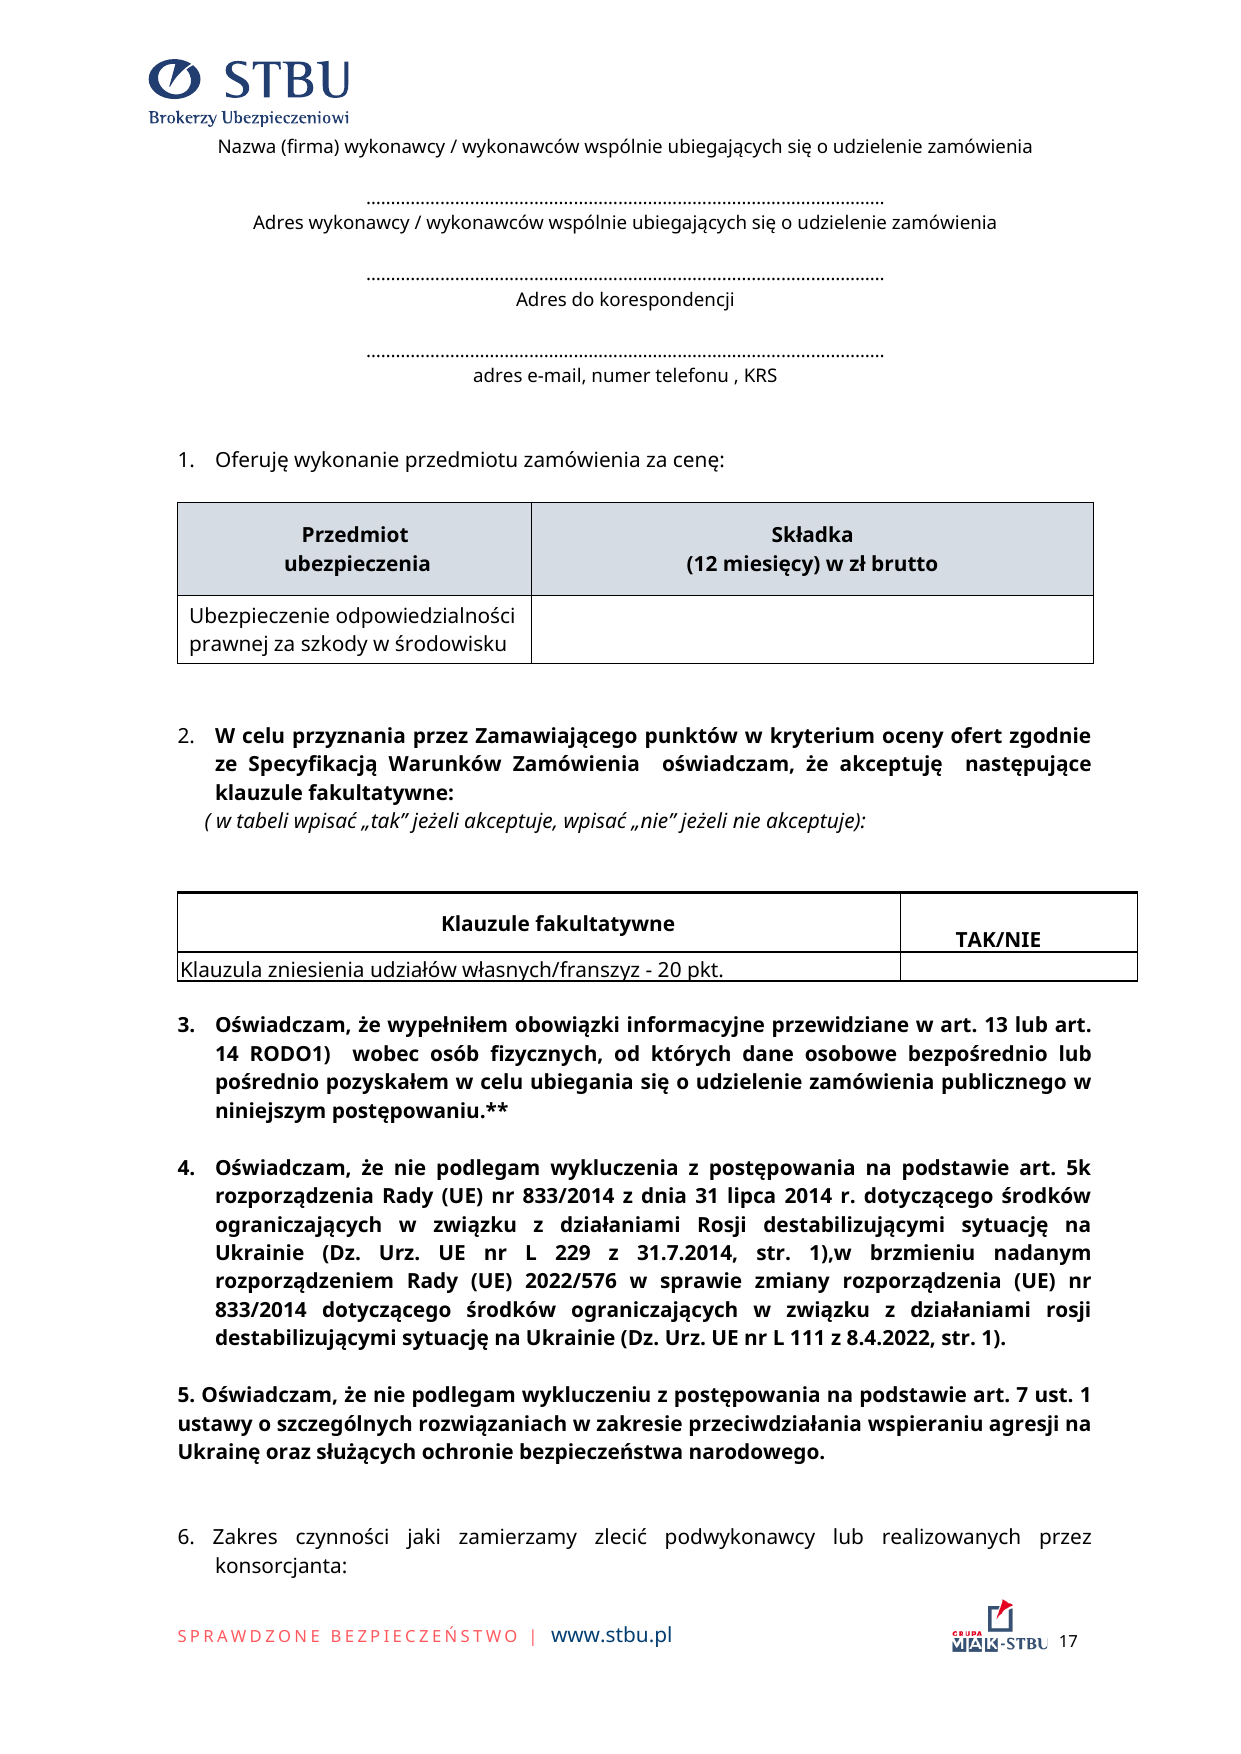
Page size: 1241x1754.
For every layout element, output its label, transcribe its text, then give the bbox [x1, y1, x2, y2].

list Oświadczam, że nie podlegam wykluczenia z postępowania na podstawie art. 5k rozporządzenia Rady (UE) nr 833/2014 z dnia 31 lipca 2014 r. dotyczącego środków ograniczających w związku z działaniami Rosji destabilizującymi sytuację na Ukrainie (Dz. Urz. UE nr L 229 z 31.7.2014, str. 1),w brzmieniu nadanym rozporządzeniem Rady (UE) 2022/576 w sprawie zmiany rozporządzenia (UE) nr 833/2014 dotyczącego środków ograniczających w związku z działaniami rosji destabilizującymi sytuację na Ukrainie (Dz. Urz. UE nr L 111 z 8.4.2022, str. 1). [177, 1153, 1092, 1352]
table_header [901, 894, 1137, 921]
table_cell Klauzula zniesienia udziałów własnych/franszyz - 20 pkt. [178, 953, 900, 980]
text Adres do korespondencji [177, 286, 1073, 312]
text adres e-mail, numer telefonu , KRS [177, 363, 1073, 388]
text ( w tabeli wpisać „tak” jeżeli akceptuje, wpisać „nie” jeżeli nie akceptuje): [177, 806, 1092, 834]
list Oferuję wykonanie przedmiotu zamówienia za cenę: [177, 445, 1092, 473]
list W celu przyznania przez Zamawiającego punktów w kryterium oceny ofert zgodnie ze Specyfikacją Warunków Zamówienia oświadczam, że akceptuję następujące klauzule fakultatywne: [177, 721, 1092, 806]
table_cell TAK/NIE [901, 921, 1137, 951]
text 5. Oświadczam, że nie podlegam wykluczeniu z postępowania na podstawie art. 7 ust. 1 ustawy o szczególnych rozwiązaniach w zakresie przeciwdziałania wspieraniu agresji na Ukrainę oraz służących ochronie bezpieczeństwa narodowego. [177, 1380, 1092, 1466]
text …………………………………………………………………………………………… [177, 184, 1073, 209]
table_cell Ubezpieczenie odpowiedzialności prawnej za szkody w środowisku [178, 596, 531, 663]
list Oświadczam, że wypełniłem obowiązki informacyjne przewidziane w art. 13 lub art. 14 RODO1) wobec osób fizycznych, od których dane osobowe bezpośrednio lub pośrednio pozyskałem w celu ubiegania się o udzielenie zamówienia publicznego w niniejszym postępowaniu.** [177, 1011, 1092, 1124]
table_header Klauzule fakultatywne [178, 894, 900, 951]
picture [951, 1598, 1048, 1652]
table_header Składka (12 miesięcy) w zł brutto [532, 503, 1093, 595]
list 6. Zakres czynności jaki zamierzamy zlecić podwykonawcy lub realizowanych przez konsorcjanta: [177, 1522, 1092, 1579]
table_header Przedmiot ubezpieczenia [178, 503, 531, 595]
text Nazwa (firma) wykonawcy / wykonawców wspólnie ubiegających się o udzielenie zamówienia [177, 133, 1073, 158]
table_cell [901, 953, 1137, 980]
text Adres wykonawcy / wykonawców wspólnie ubiegających się o udzielenie zamówienia [177, 209, 1073, 235]
text …………………………………………………………………………………………… [177, 337, 1073, 363]
text …………………………………………………………………………………………… [177, 261, 1073, 286]
table_cell [532, 596, 1093, 663]
